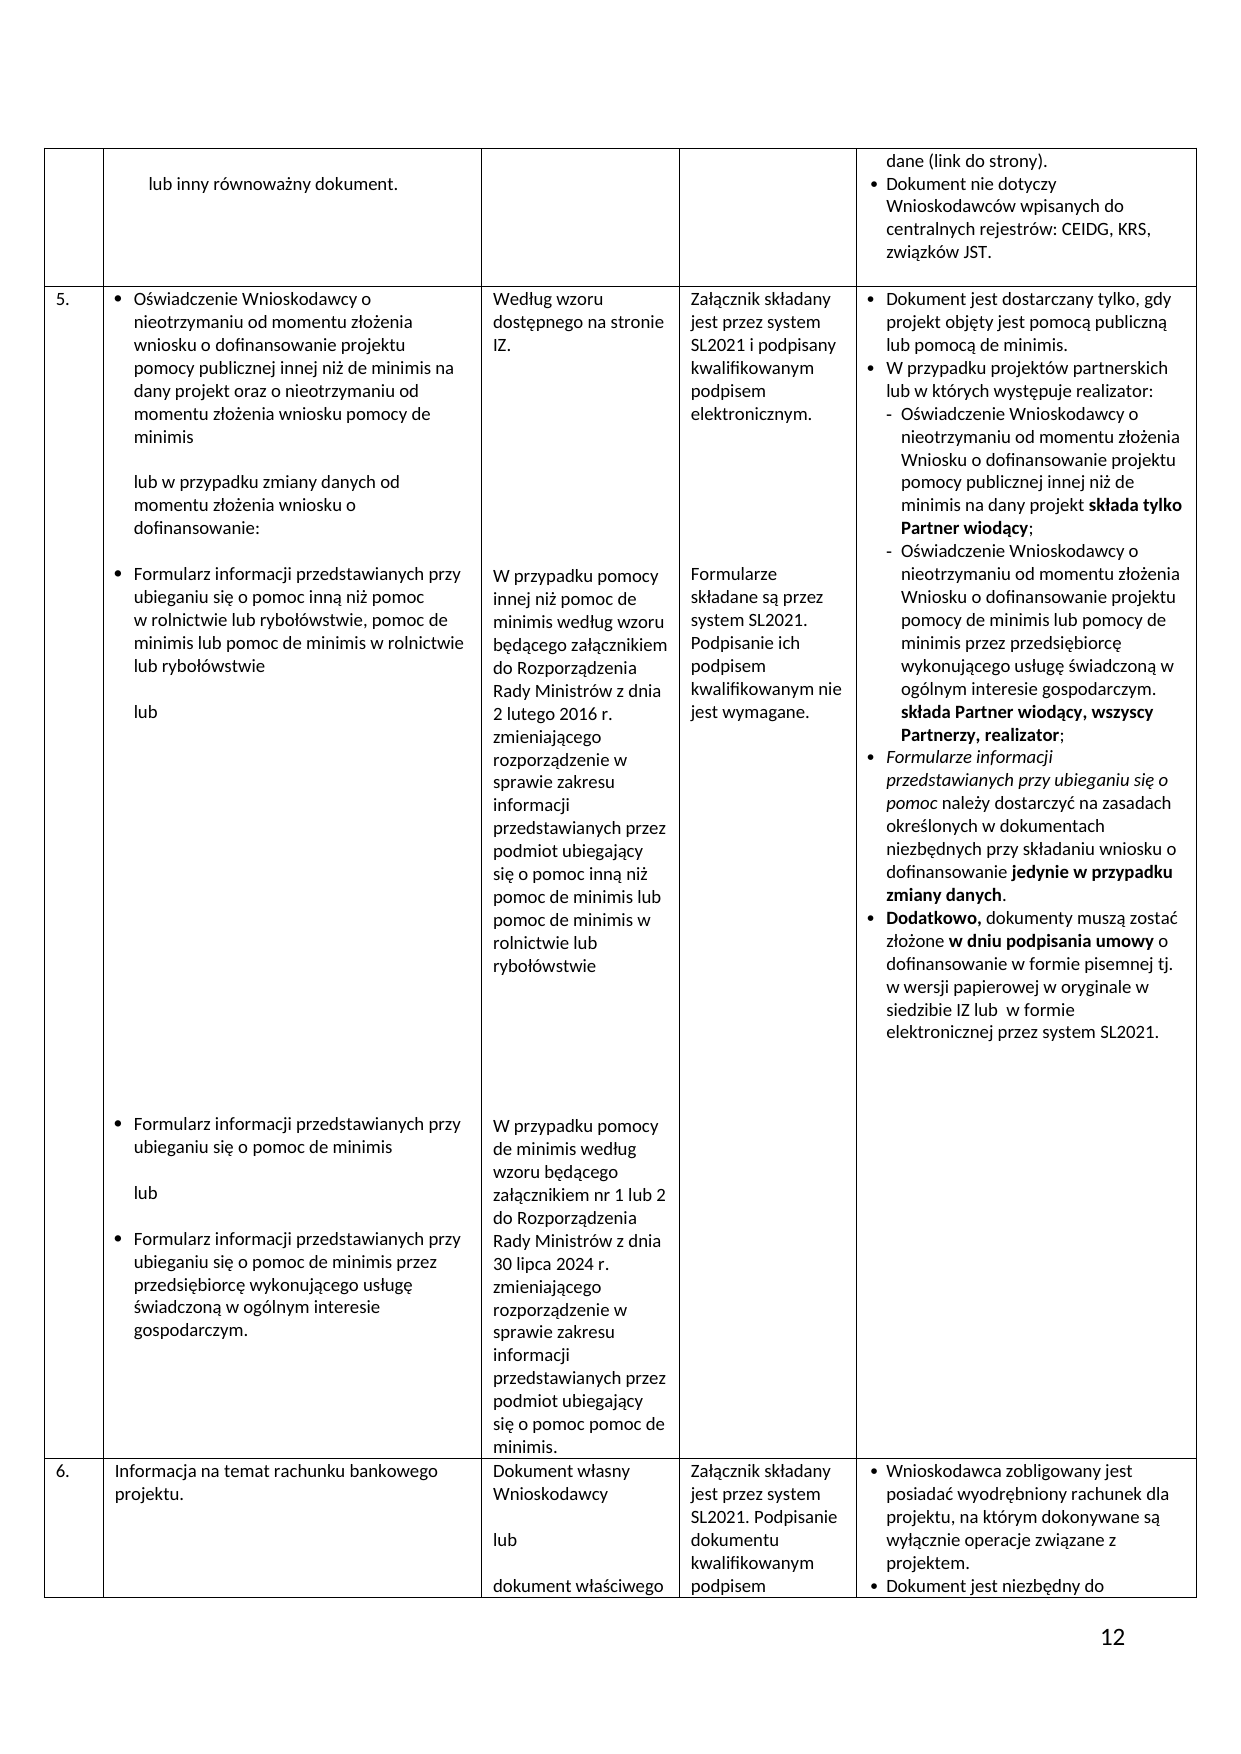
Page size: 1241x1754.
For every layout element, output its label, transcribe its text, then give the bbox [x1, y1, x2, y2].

table_cell Oświadczenie Wnioskodawcy o nieotrzymaniu od momentu złożenia wniosku o dofinansowanie projektu pomocy publicznej innej niż de minimis na dany projekt oraz o nieotrzymaniu od momentu złożenia wniosku pomocy de minimis lub w przypadku zmiany danych od momentu złożenia wniosku o dofinansowanie: Formularz informacji przedstawianych przy ubieganiu się o pomoc inną niż pomoc w rolnictwie lub rybołówstwie, pomoc de minimis lub pomoc de minimis w rolnictwie lub rybołówstwie lub Formularz informacji przedstawianych przy ubieganiu się o pomoc de minimis lub Formularz informacji przedstawianych przy ubieganiu się o pomoc de minimis przez przedsiębiorcę wykonującego usługę świadczoną w ogólnym interesie gospodarczym. [104, 287, 481, 1458]
table_cell 4. [45, 149, 103, 286]
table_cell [482, 1459, 679, 1597]
table_cell Według wzoru dostępnego na stronie IZ. W przypadku pomocy innej niż pomoc de minimis według wzoru będącego załącznikiem do Rozporządzenia Rady Ministrów z dnia 2 lutego 2016 r. zmieniającego rozporządzenie w sprawie zakresu informacji przedstawianych przez podmiot ubiegający się o pomoc inną niż pomoc de minimis lub pomoc de minimis w rolnictwie lub rybołówstwie W przypadku pomocy de minimis według wzoru będącego załącznikiem nr 1 lub 2 do Rozporządzenia Rady Ministrów z dnia 30 lipca 2024 r. zmieniającego rozporządzenie w sprawie zakresu informacji przedstawianych przez podmiot ubiegający się o pomoc pomoc de minimis. [482, 287, 679, 1458]
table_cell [104, 1459, 481, 1597]
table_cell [104, 149, 481, 286]
table_cell Dokument jest dostarczany tylko, gdy projekt objęty jest pomocą publiczną lub pomocą de minimis. W przypadku projektów partnerskich lub w których występuje realizator: Oświadczenie Wnioskodawcy o nieotrzymaniu od momentu złożenia Wniosku o dofinansowanie projektu pomocy publicznej innej niż de minimis na dany projekt składa tylko Partner wiodący; Oświadczenie Wnioskodawcy o nieotrzymaniu od momentu złożenia Wniosku o dofinansowanie projektu pomocy de minimis lub pomocy de minimis przez przedsiębiorcę wykonującego usługę świadczoną w ogólnym interesie gospodarczym. składa Partner wiodący, wszyscy Partnerzy, realizator; Formularze informacji przedstawianych przy ubieganiu się o pomoc należy dostarczyć na zasadach określonych w dokumentach niezbędnych przy składaniu wniosku o dofinansowanie jedynie w przypadku zmiany danych. Dodatkowo, dokumenty muszą zostać złożone w dniu podpisania umowy o dofinansowanie w formie pisemnej tj. w wersji papierowej w oryginale w siedzibie IZ lub w formie elektronicznej przez system SL2021. [857, 287, 1196, 1458]
table_cell 5. [45, 287, 103, 1458]
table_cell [680, 1459, 856, 1597]
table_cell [482, 149, 679, 286]
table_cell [857, 149, 1196, 286]
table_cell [857, 1459, 1196, 1597]
table_cell Załącznik składany jest przez system SL2021 i podpisany kwalifikowanym podpisem elektronicznym. Formularze składane są przez system SL2021. Podpisanie ich podpisem kwalifikowanym nie jest wymagane. [680, 287, 856, 1458]
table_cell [680, 149, 856, 286]
table_cell 6. [45, 1459, 103, 1597]
